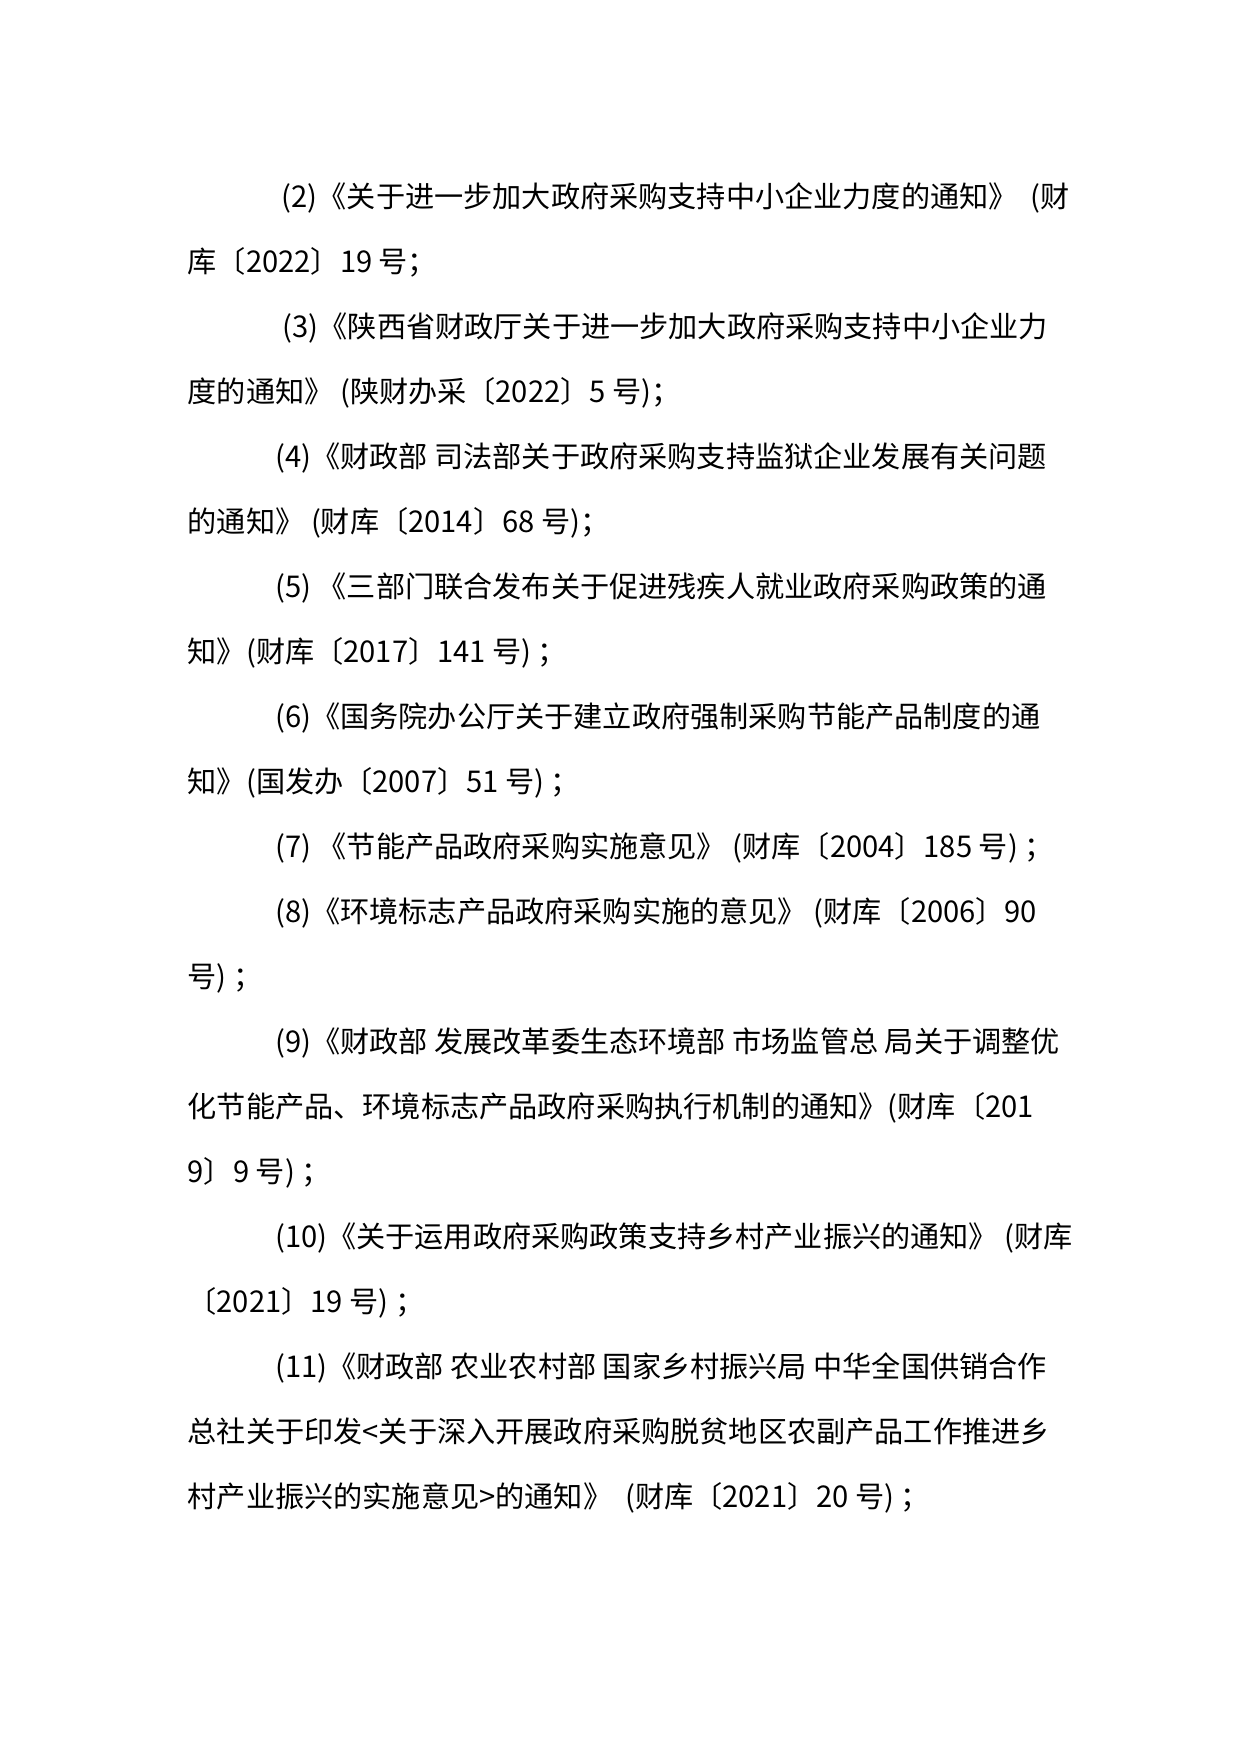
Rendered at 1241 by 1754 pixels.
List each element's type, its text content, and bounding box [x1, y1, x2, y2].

text (5) 《三部门联合发布关于促进残疾人就业政府采购政策的通知》(财库〔2017〕141 号) ； [187, 552, 1073, 682]
text (2)《关于进一步加大政府采购支持中小企业力度的通知》 (财库〔2022〕19 号； [187, 162, 1073, 292]
text (11)《财政部 农业农村部 国家乡村振兴局 中华全国供销合作总社关于印发<关于深入开展政府采购脱贫地区农副产品工作推进乡村产业振兴的实施意见>的通知》 (财库〔2021〕20 号) ； [187, 1332, 1073, 1527]
text (4)《财政部 司法部关于政府采购支持监狱企业发展有关问题的通知》 (财库〔2014〕68 号)； [187, 422, 1073, 552]
text (3)《陕西省财政厅关于进一步加大政府采购支持中小企业力度的通知》 (陕财办采〔2022〕5 号)； [187, 292, 1073, 422]
text (8)《环境标志产品政府采购实施的意见》 (财库〔2006〕90 号) ； [187, 877, 1073, 1007]
text (6)《国务院办公厅关于建立政府强制采购节能产品制度的通知》(国发办〔2007〕51 号) ； [187, 682, 1073, 812]
text (10)《关于运用政府采购政策支持乡村产业振兴的通知》 (财库〔2021〕19 号) ； [187, 1202, 1073, 1332]
text (7) 《节能产品政府采购实施意见》 (财库〔2004〕185 号) ； [187, 812, 1073, 877]
text (9)《财政部 发展改革委生态环境部 市场监管总 局关于调整优化节能产品、环境标志产品政府采购执行机制的通知》(财库〔2019〕9 号) ； [187, 1007, 1073, 1202]
